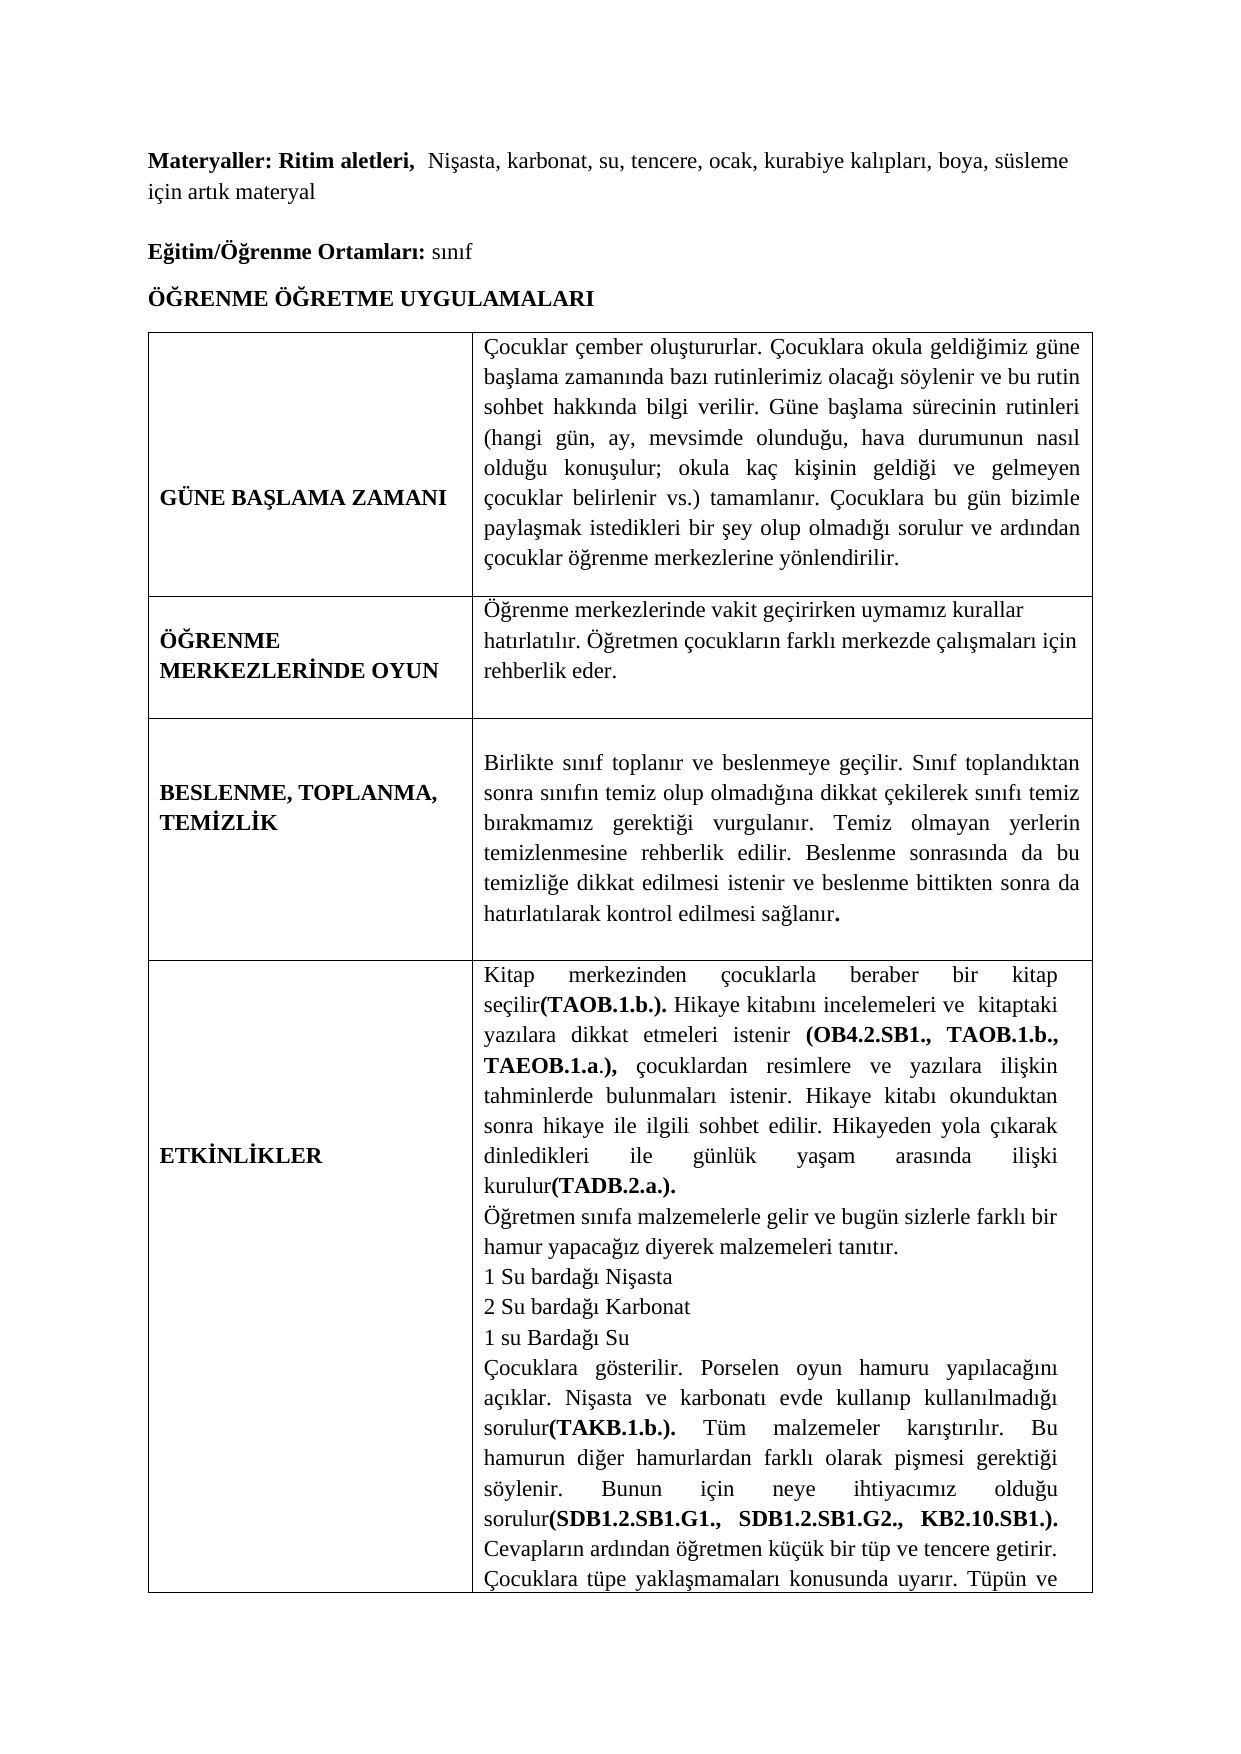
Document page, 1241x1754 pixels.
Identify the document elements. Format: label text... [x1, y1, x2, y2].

text Eğitim/Öğrenme Ortamları: sınıf [148, 238, 1093, 264]
table_cell Birlikte sınıf toplanır ve beslenmeye geçilir. Sınıf toplandıktan sonra sınıfın temiz olup olmadığına dikkat çekilerek sınıfı temiz bırakmamız gerektiği vurgulanır. Temiz olmayan yerlerin temizlenmesine rehberlik edilir. Beslenme sonrasında da bu temizliğe dikkat edilmesi istenir ve beslenme bittikten sonra da hatırlatılarak kontrol edilmesi sağlanır. [473, 719, 1092, 960]
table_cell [473, 961, 1092, 1592]
table_cell BESLENME, TOPLANMA, TEMİZLİK [149, 719, 472, 960]
table_header Çocuklar çember oluştururlar. Çocuklara okula geldiğimiz güne başlama zamanında bazı rutinlerimiz olacağı söylenir ve bu rutin sohbet hakkında bilgi verilir. Güne başlama sürecinin rutinleri (hangi gün, ay, mevsimde olunduğu, hava durumunun nasıl olduğu konuşulur; okula kaç kişinin geldiği ve gelmeyen çocuklar belirlenir vs.) tamamlanır. Çocuklara bu gün bizimle paylaşmak istedikleri bir şey olup olmadığı sorulur ve ardından çocuklar öğrenme merkezlerine yönlendirilir. [473, 333, 1092, 596]
table_cell ETKİNLİKLER [149, 961, 472, 1592]
table_cell ÖĞRENME MERKEZLERİNDE OYUN [149, 597, 472, 717]
table_header GÜNE BAŞLAMA ZAMANI [149, 333, 472, 596]
text ÖĞRENME ÖĞRETME UYGULAMALARI [148, 285, 1093, 311]
table_cell Öğrenme merkezlerinde vakit geçirirken uymamız kurallar hatırlatılır. Öğretmen çocukların farklı merkezde çalışmaları için rehberlik eder. [473, 597, 1092, 717]
text Materyaller: Ritim aletleri, Nişasta, karbonat, su, tencere, ocak, kurabiye kalıpları, boya, süsleme için artık materyal [148, 148, 1070, 204]
